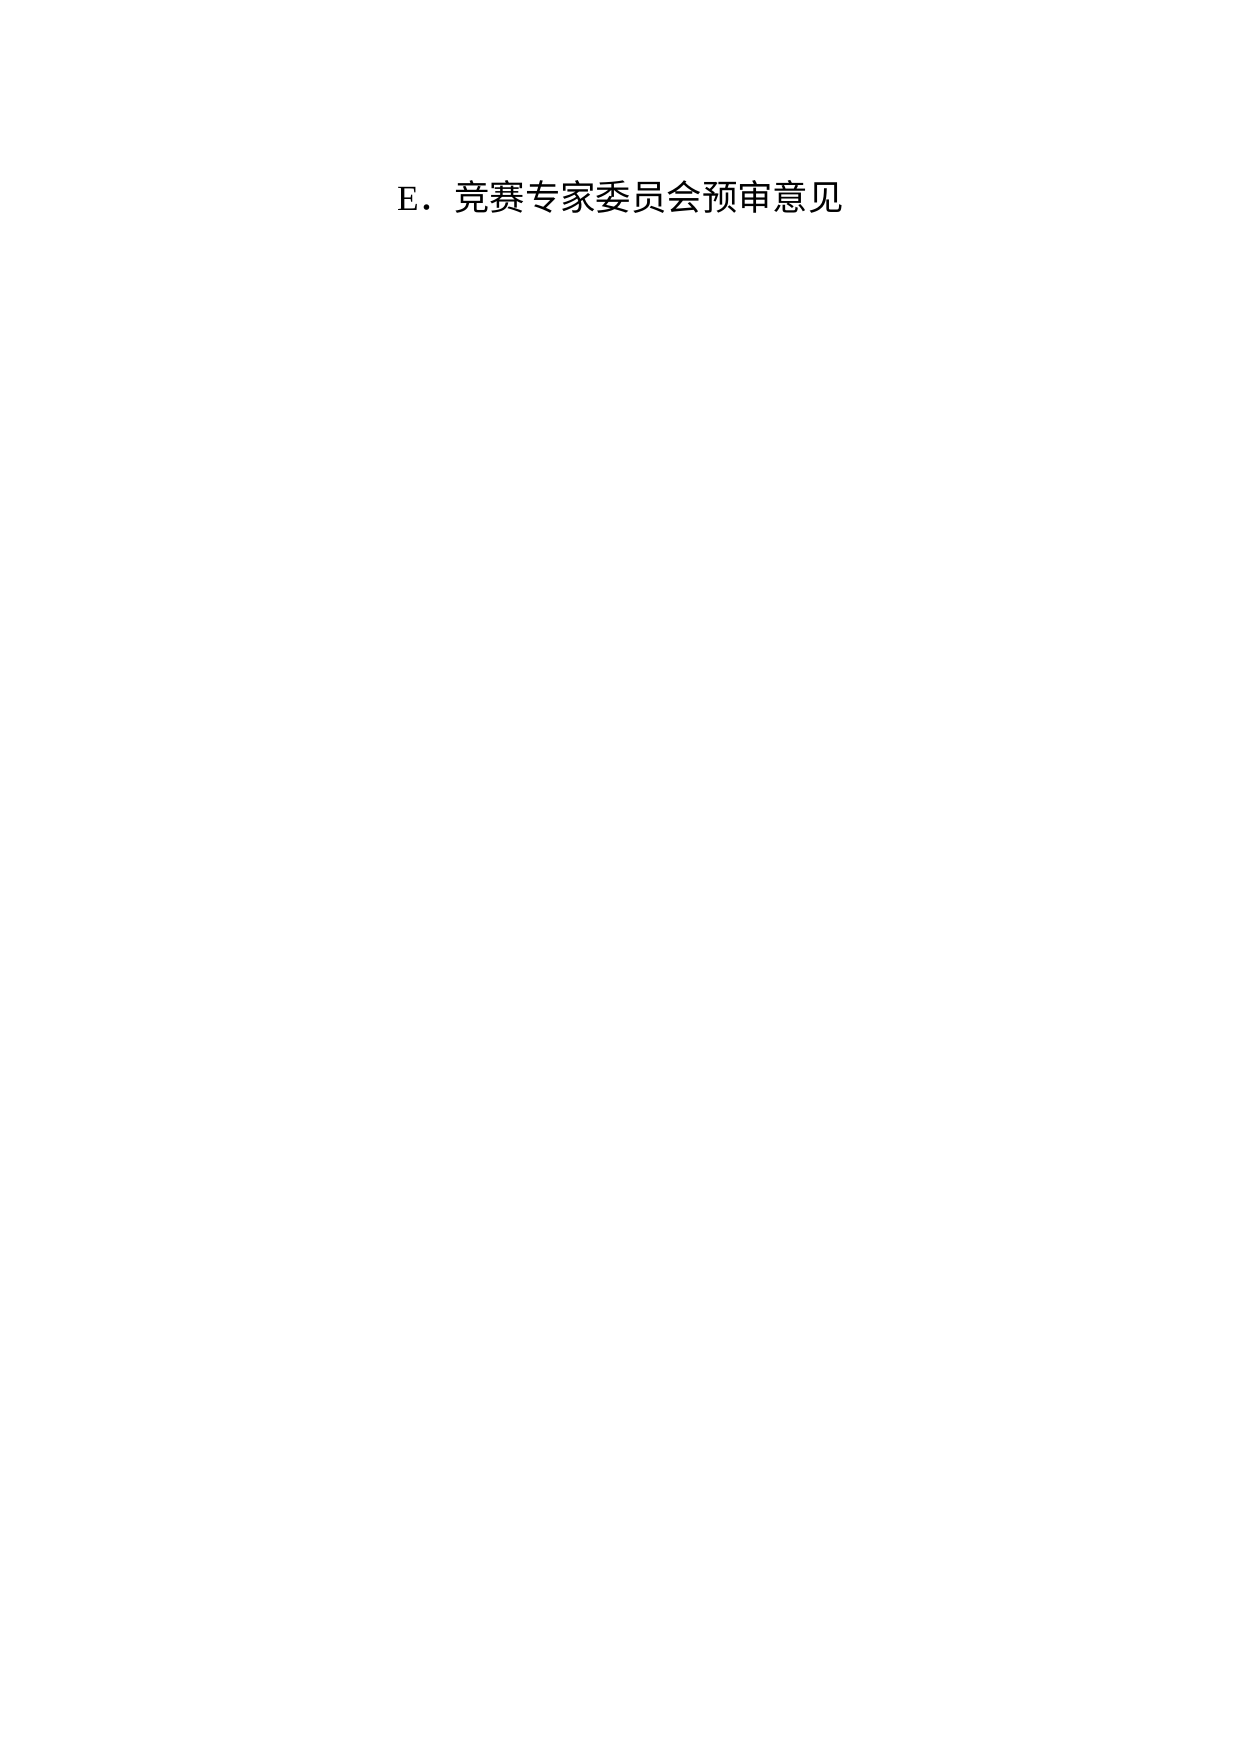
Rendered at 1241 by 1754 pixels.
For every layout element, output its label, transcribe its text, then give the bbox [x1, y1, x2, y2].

text E．竞赛专家委员会预审意见 [187, 162, 1053, 227]
